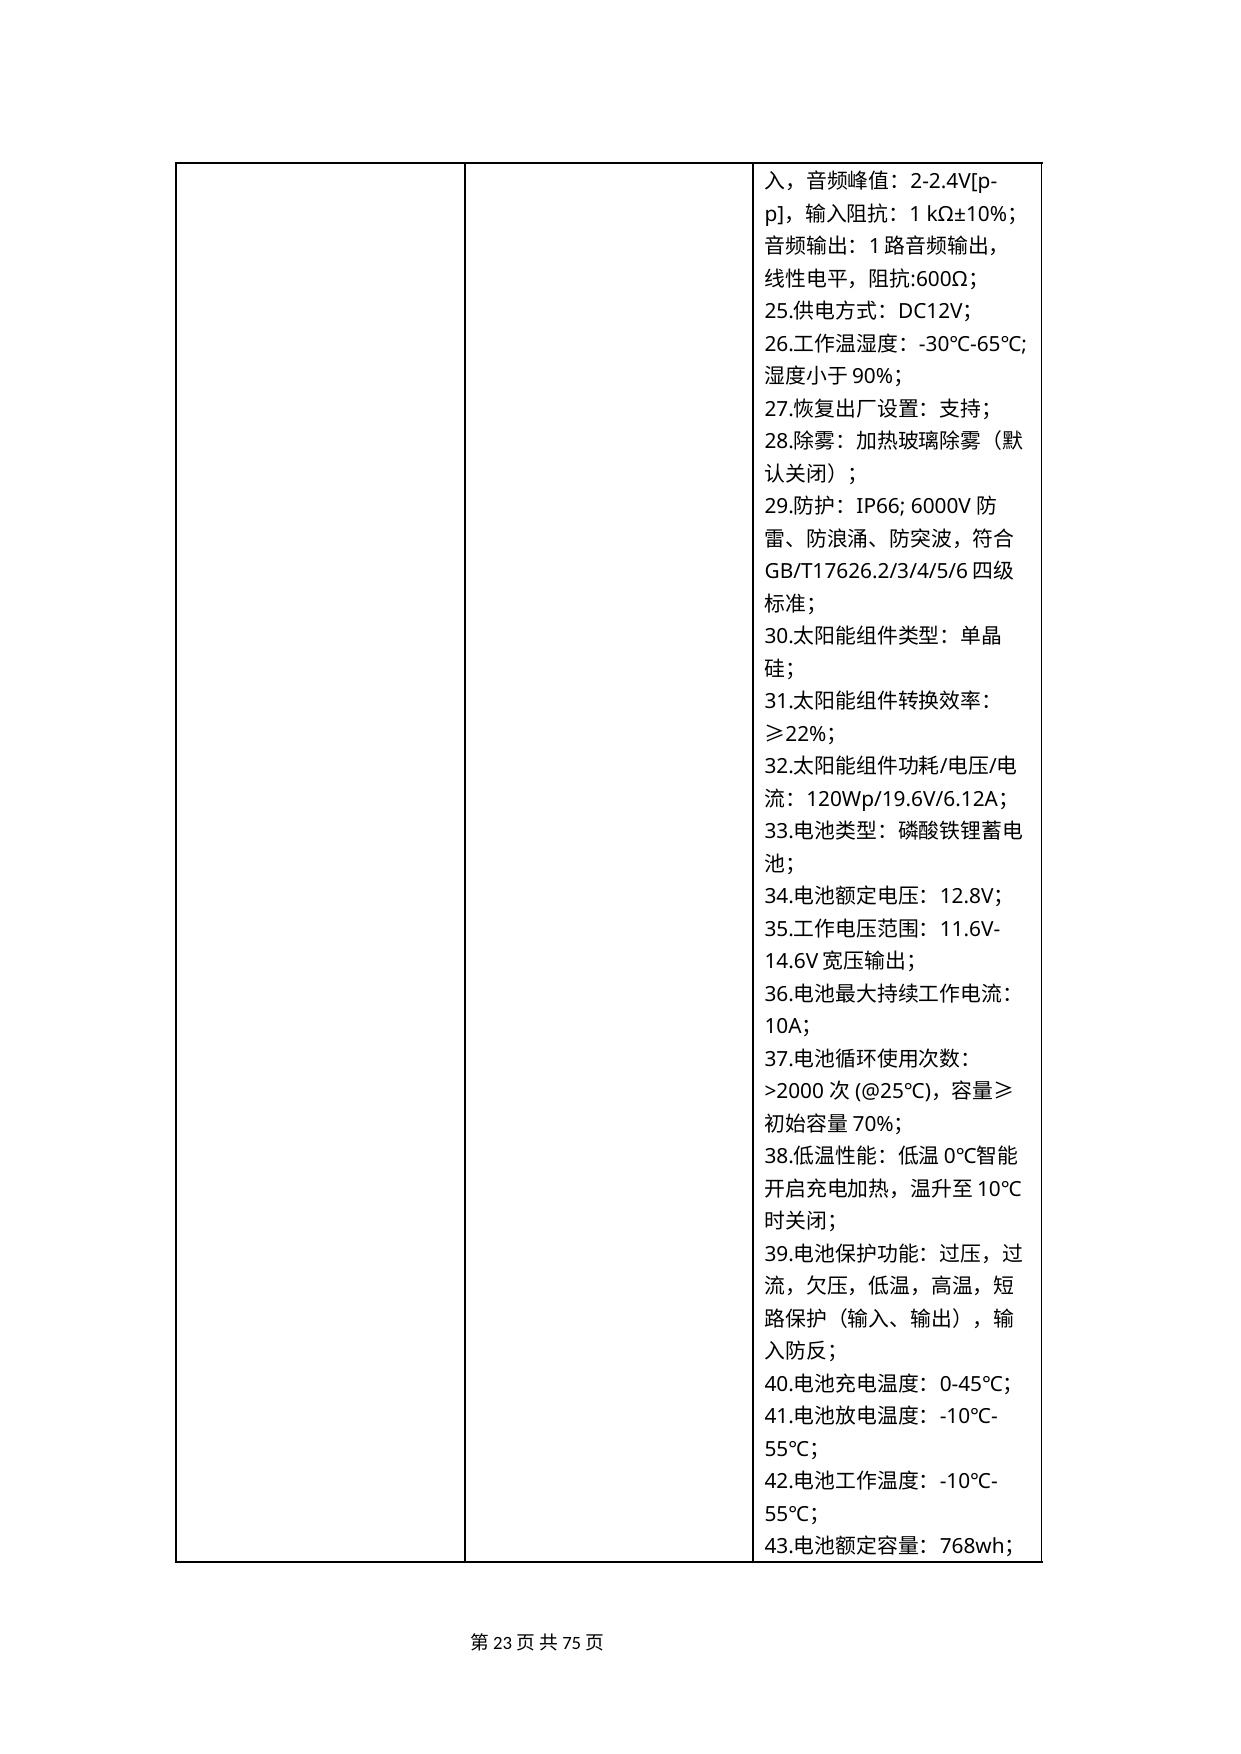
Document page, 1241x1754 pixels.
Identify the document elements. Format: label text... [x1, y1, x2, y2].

table_cell 1 [177, 164, 464, 1561]
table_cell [754, 164, 1041, 1561]
table_cell [466, 164, 752, 1561]
